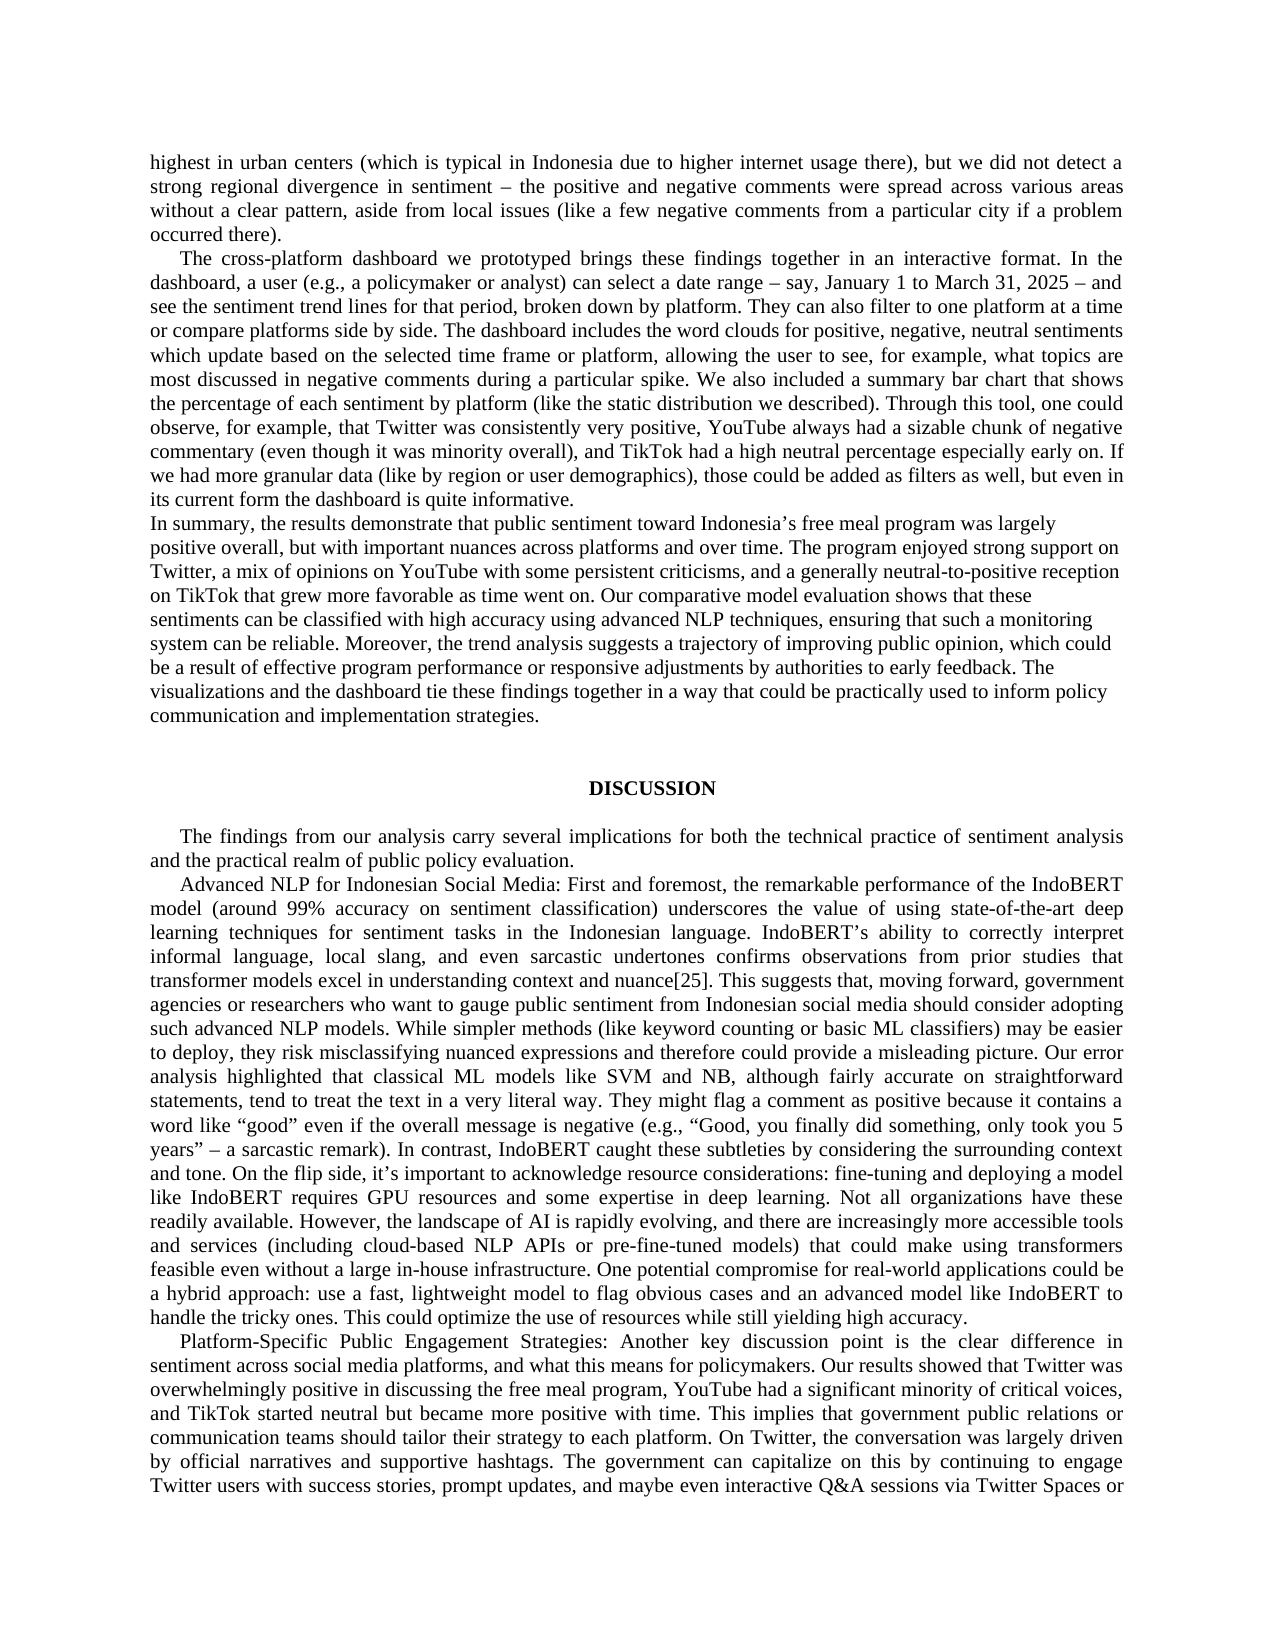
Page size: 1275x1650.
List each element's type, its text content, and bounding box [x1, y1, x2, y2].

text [150, 150, 1125, 246]
text DISCUSSION [150, 776, 1125, 800]
text The findings from our analysis carry several implications for both the technical practice of sentiment analysis and the practical realm of public policy evaluation. [150, 824, 1125, 872]
text The cross-platform dashboard we prototyped brings these findings together in an interactive format. In the dashboard, a user (e.g., a policymaker or analyst) can select a date range – say, January 1 to March 31, 2025 – and see the sentiment trend lines for that period, broken down by platform. They can also filter to one platform at a time or compare platforms side by side. The dashboard includes the word clouds for positive, negative, neutral sentiments which update based on the selected time frame or platform, allowing the user to see, for example, what topics are most discussed in negative comments during a particular spike. We also included a summary bar chart that shows the percentage of each sentiment by platform (like the static distribution we described). Through this tool, one could observe, for example, that Twitter was consistently very positive, YouTube always had a sizable chunk of negative commentary (even though it was minority overall), and TikTok had a high neutral percentage especially early on. If we had more granular data (like by region or user demographics), those could be added as filters as well, but even in its current form the dashboard is quite informative. [150, 246, 1125, 511]
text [150, 1329, 1125, 1497]
text In summary, the results demonstrate that public sentiment toward Indonesia’s free meal program was largely positive overall, but with important nuances across platforms and over time. The program enjoyed strong support on Twitter, a mix of opinions on YouTube with some persistent criticisms, and a generally neutral-to-positive reception on TikTok that grew more favorable as time went on. Our comparative model evaluation shows that these sentiments can be classified with high accuracy using advanced NLP techniques, ensuring that such a monitoring system can be reliable. Moreover, the trend analysis suggests a trajectory of improving public opinion, which could be a result of effective program performance or responsive adjustments by authorities to early feedback. The visualizations and the dashboard tie these findings together in a way that could be practically used to inform policy communication and implementation strategies. [150, 511, 1125, 727]
text Advanced NLP for Indonesian Social Media: First and foremost, the remarkable performance of the IndoBERT model (around 99% accuracy on sentiment classification) underscores the value of using state-of-the-art deep learning techniques for sentiment tasks in the Indonesian language. IndoBERT’s ability to correctly interpret informal language, local slang, and even sarcastic undertones confirms observations from prior studies that transformer models excel in understanding context and nuance[25]. This suggests that, moving forward, government agencies or researchers who want to gauge public sentiment from Indonesian social media should consider adopting such advanced NLP models. While simpler methods (like keyword counting or basic ML classifiers) may be easier to deploy, they risk misclassifying nuanced expressions and therefore could provide a misleading picture. Our error analysis highlighted that classical ML models like SVM and NB, although fairly accurate on straightforward statements, tend to treat the text in a very literal way. They might flag a comment as positive because it contains a word like “good” even if the overall message is negative (e.g., “Good, you finally did something, only took you 5 years” – a sarcastic remark). In contrast, IndoBERT caught these subtleties by considering the surrounding context and tone. On the flip side, it’s important to acknowledge resource considerations: fine-tuning and deploying a model like IndoBERT requires GPU resources and some expertise in deep learning. Not all organizations have these readily available. However, the landscape of AI is rapidly evolving, and there are increasingly more accessible tools and services (including cloud-based NLP APIs or pre-fine-tuned models) that could make using transformers feasible even without a large in-house infrastructure. One potential compromise for real-world applications could be a hybrid approach: use a fast, lightweight model to flag obvious cases and an advanced model like IndoBERT to handle the tricky ones. This could optimize the use of resources while still yielding high accuracy. [150, 872, 1125, 1329]
